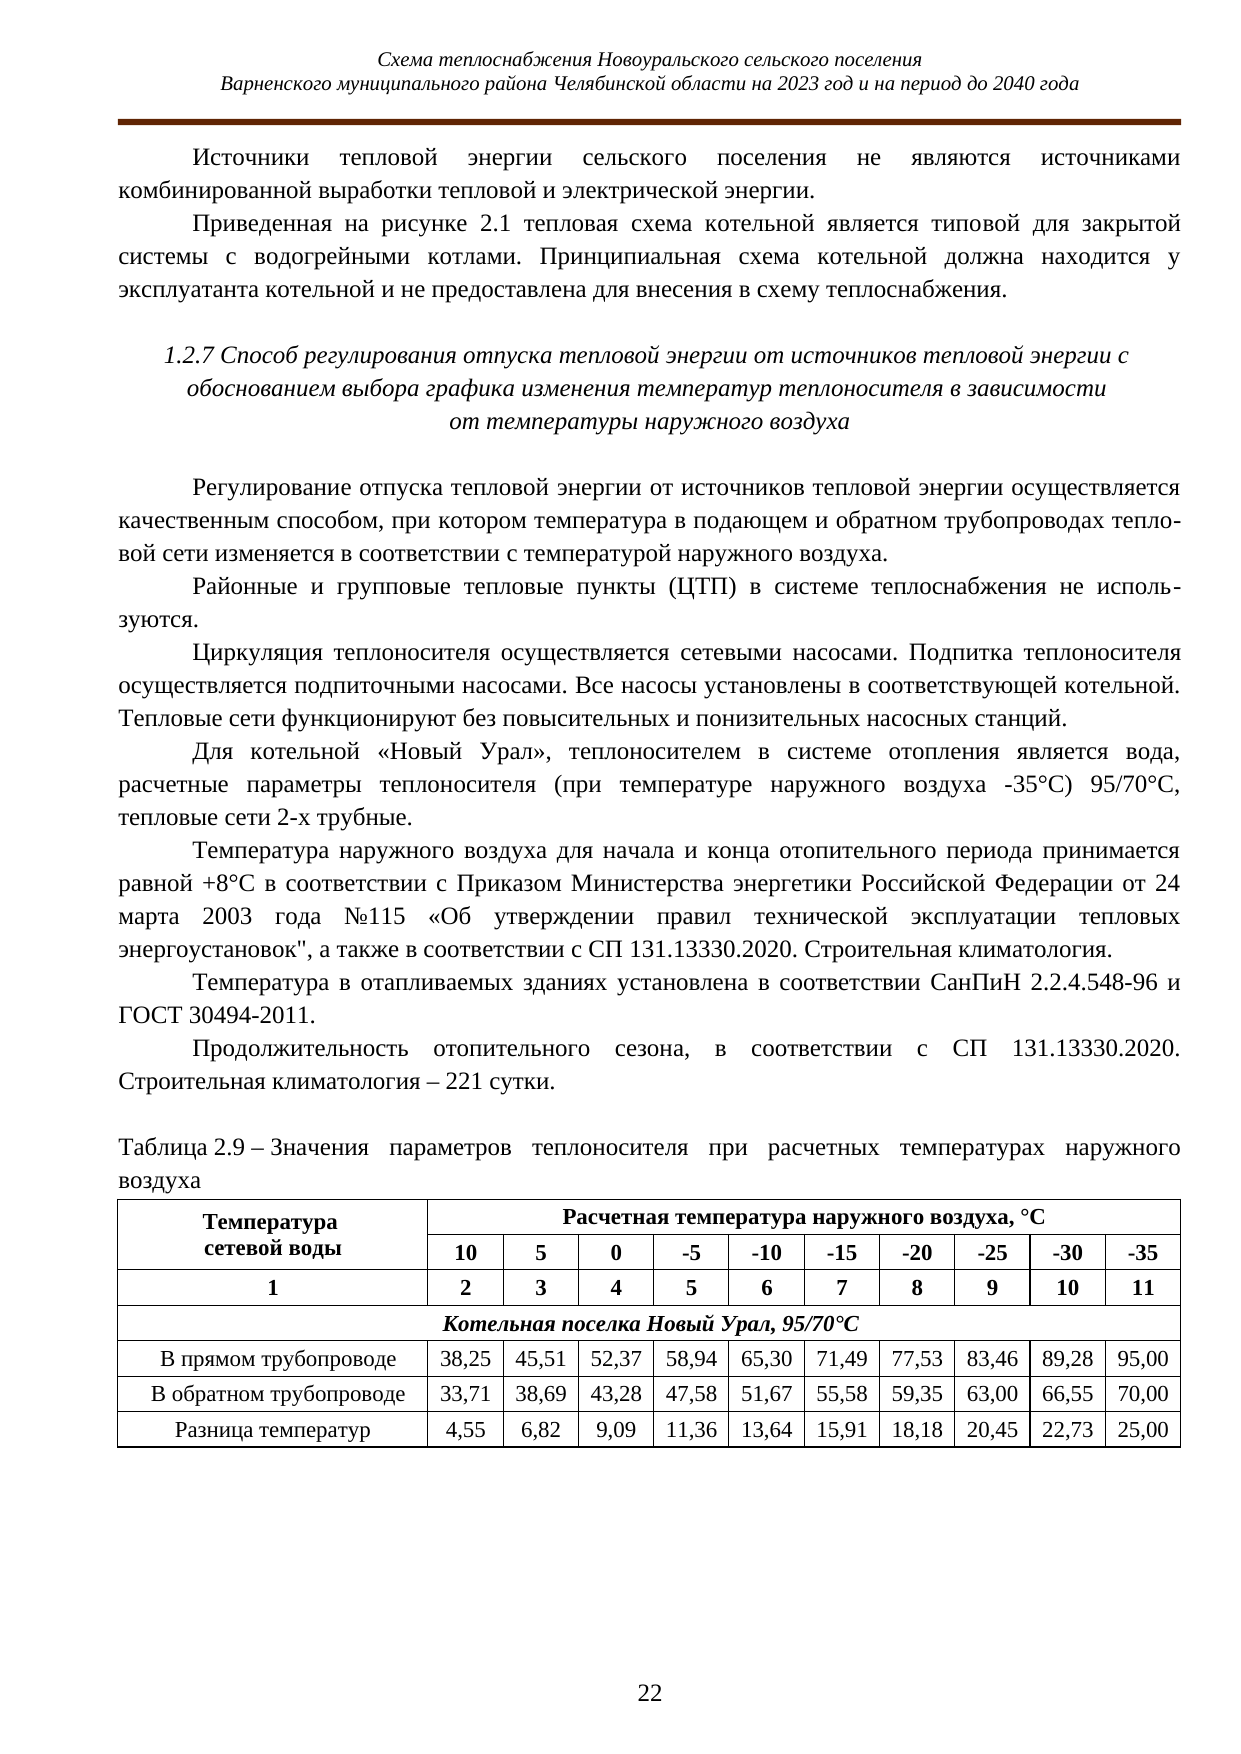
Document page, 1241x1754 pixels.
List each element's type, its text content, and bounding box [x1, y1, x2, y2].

table_cell 65,30 [729, 1341, 804, 1376]
text Температура в отапливаемых зданиях установлена в соответствии СанПиН 2.2.4.548-96 и ГОСТ 30494-2011. [118, 967, 1181, 1029]
text Регулирование отпуска тепловой энергии от источников тепловой энергии осуществляется качественным способом, при котором температура в подающем и обратном трубопроводах тепловой сети изменяется в соответствии с температурой наружного воздуха. [118, 472, 1181, 567]
table_cell 47,58 [654, 1377, 728, 1411]
table_cell 6 [729, 1270, 804, 1305]
table_cell 38,25 [428, 1341, 503, 1376]
table_cell -35 [1106, 1235, 1180, 1269]
table_cell 25,00 [1106, 1412, 1180, 1446]
table_cell 2 [428, 1270, 503, 1305]
table_cell 51,67 [729, 1377, 804, 1411]
table_cell 38,69 [504, 1377, 578, 1411]
table_cell 4 [579, 1270, 653, 1305]
table_cell -30 [1031, 1235, 1105, 1269]
table_header Расчетная температура наружного воздуха, °С [428, 1200, 1180, 1234]
text Продолжительность отопительного сезона, в соответствии с СП 131.13330.2020. Строительная климатология – 221 сутки. [118, 1033, 1181, 1095]
subtitle 1.2.7 Способ регулирования отпуска тепловой энергии от источников тепловой энергии с обоснованием выбора графика изменения температур теплоносителя в зависимости от температуры наружного воздуха [118, 340, 1181, 435]
table_cell 52,37 [579, 1341, 653, 1376]
table_cell 0 [579, 1235, 653, 1269]
table_cell В обратном трубопроводе [118, 1377, 427, 1411]
table_cell 11,36 [654, 1412, 728, 1446]
table_cell -15 [805, 1235, 879, 1269]
table_cell 58,94 [654, 1341, 728, 1376]
table_cell 22,73 [1031, 1412, 1105, 1446]
table_cell 5 [654, 1270, 728, 1305]
table_cell -25 [955, 1235, 1029, 1269]
text Источники тепловой энергии сельского поселения не являются источниками комбинированной выработки тепловой и электрической энергии. [118, 142, 1181, 203]
table_cell 77,53 [880, 1341, 954, 1376]
table_cell 10 [428, 1235, 503, 1269]
table_cell 9,09 [579, 1412, 653, 1446]
table_cell 7 [805, 1270, 879, 1305]
table_cell -5 [654, 1235, 728, 1269]
table_cell 11 [1106, 1270, 1180, 1305]
table_cell 55,58 [805, 1377, 879, 1411]
table_cell 5 [504, 1235, 578, 1269]
table_cell 8 [880, 1270, 954, 1305]
table_cell 13,64 [729, 1412, 804, 1446]
table_cell 20,45 [955, 1412, 1029, 1446]
text Районные и групповые тепловые пункты (ЦТП) в системе теплоснабжения не используются. [118, 571, 1181, 633]
table_cell 71,49 [805, 1341, 879, 1376]
table_cell 95,00 [1106, 1341, 1180, 1376]
table_cell Разница температур [118, 1412, 427, 1446]
text Приведенная на рисунке 2.1 тепловая схема котельной является типовой для закрытой системы с водогрейными котлами. Принципиальная схема котельной должна находится у эксплуатанта котельной и не предоставлена для внесения в схему теплоснабжения. [118, 208, 1181, 303]
text Для котельной «Новый Урал», теплоносителем в системе отопления является вода, расчетные параметры теплоносителя (при температуре наружного воздуха -35°С) 95/70°С, тепловые сети 2-х трубные. [118, 736, 1181, 831]
table_cell 70,00 [1106, 1377, 1180, 1411]
table_cell 43,28 [579, 1377, 653, 1411]
table_cell -10 [729, 1235, 804, 1269]
table_cell В прямом трубопроводе [118, 1341, 427, 1376]
table_cell 89,28 [1031, 1341, 1105, 1376]
table_cell 45,51 [504, 1341, 578, 1376]
text Циркуляция теплоносителя осуществляется сетевыми насосами. Подпитка теплоносителя осуществляется подпиточными насосами. Все насосы установлены в соответствующей котельной. Тепловые сети функционируют без повысительных и понизительных насосных станций. [118, 637, 1181, 732]
table_cell 18,18 [880, 1412, 954, 1446]
table_cell 9 [955, 1270, 1029, 1305]
table_cell 15,91 [805, 1412, 879, 1446]
table_cell 59,35 [880, 1377, 954, 1411]
table_cell Котельная поселка Новый Урал, 95/70°С [118, 1306, 1180, 1340]
table_cell 4,55 [428, 1412, 503, 1446]
table_cell 1 [118, 1270, 427, 1305]
table_cell 63,00 [955, 1377, 1029, 1411]
table_cell 3 [504, 1270, 578, 1305]
list Значения параметров теплоносителя при расчетных температурах наружного воздуха [118, 1132, 1181, 1194]
table_cell 33,71 [428, 1377, 503, 1411]
table_cell 66,55 [1031, 1377, 1105, 1411]
table_cell 83,46 [955, 1341, 1029, 1376]
table_cell 10 [1031, 1270, 1105, 1305]
table_cell -20 [880, 1235, 954, 1269]
table_header Температура сетевой воды [118, 1200, 427, 1269]
text Температура наружного воздуха для начала и конца отопительного периода принимается равной +8°С в соответствии с Приказом Министерства энергетики Российской Федерации от 24 марта 2003 года №115 «Об утверждении правил технической эксплуатации тепловых энергоустановок", а также в соответствии с СП 131.13330.2020. Строительная климатология. [118, 835, 1181, 963]
table_cell 6,82 [504, 1412, 578, 1446]
